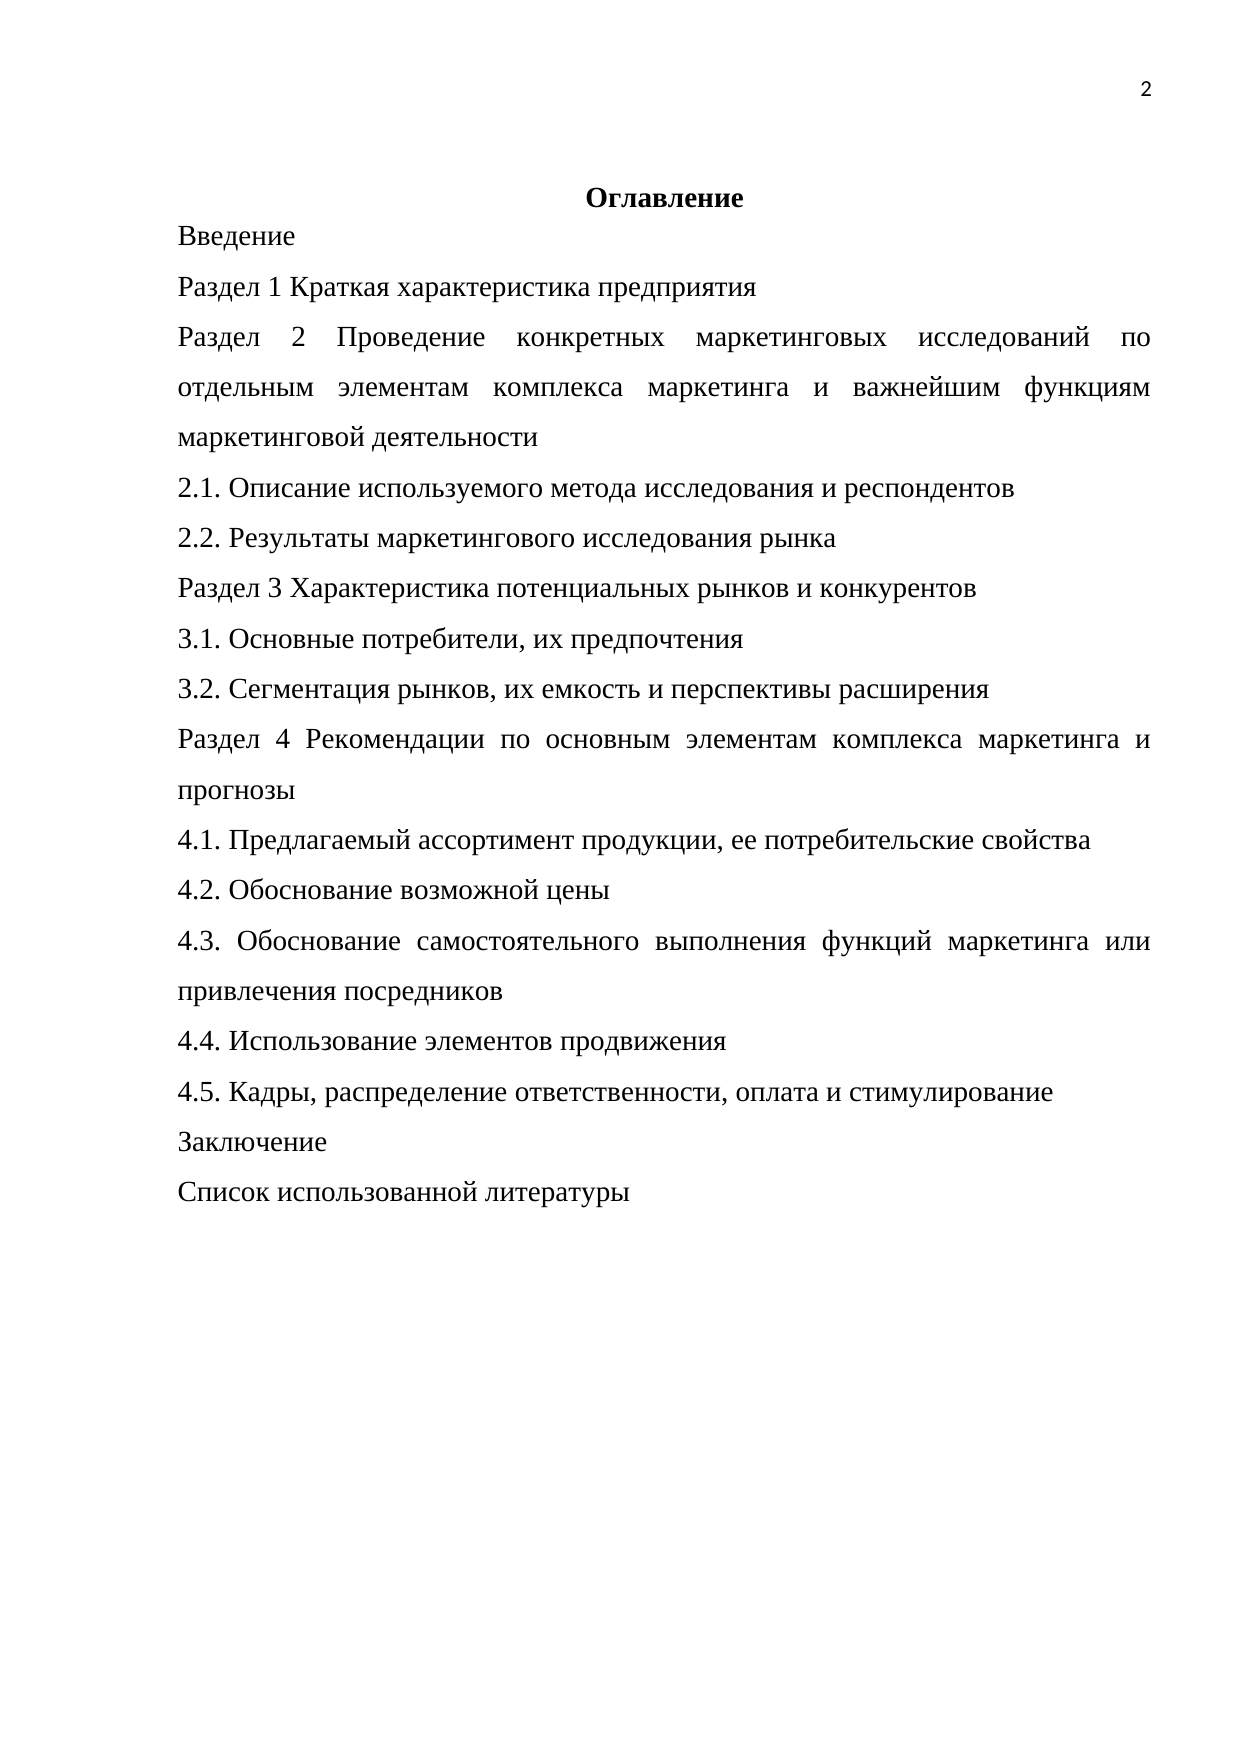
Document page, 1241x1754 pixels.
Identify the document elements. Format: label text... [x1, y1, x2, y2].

text 4.4. Использование элементов продвижения 4 [177, 1023, 1152, 1057]
text 4.5. Кадры, распределение ответственности, оплата и стимулирование 4 [177, 1074, 1152, 1107]
text 4.3. Обоснование самостоятельного выполнения функций маркетинга или привлечения посредников 4 [177, 923, 1152, 1007]
text 2.2. Результаты маркетингового исследования рынка 4 [177, 520, 1152, 554]
text Список использованной литературы 4 [177, 1174, 1152, 1208]
text Раздел 4 Рекомендации по основным элементам комплекса маркетинга и прогнозы 4 [177, 721, 1152, 805]
text Раздел 3 Характеристика потенциальных рынков и конкурентов 4 [177, 571, 1152, 604]
text 3.2. Сегментация рынков, их емкость и перспективы расширения 4 [177, 671, 1152, 705]
text Раздел 2 Проведение конкретных маркетинговых исследований по отдельным элементам комплекса маркетинга и важнейшим функциям маркетинговой деятельности 4 [177, 319, 1152, 453]
text 4.1. Предлагаемый ассортимент продукции, ее потребительские свойства 4 [177, 822, 1152, 856]
text Заключение 4 [177, 1124, 1152, 1157]
text 3.1. Основные потребители, их предпочтения 4 [177, 621, 1152, 654]
subtitle Оглавление [177, 180, 1152, 213]
text 2.1. Описание используемого метода исследования и респондентов 4 [177, 470, 1152, 503]
text Раздел 1 Краткая характеристика предприятия 4 [177, 269, 1152, 302]
text 4.2. Обоснование возможной цены 4 [177, 872, 1152, 906]
text Введение 3 [177, 218, 1152, 252]
